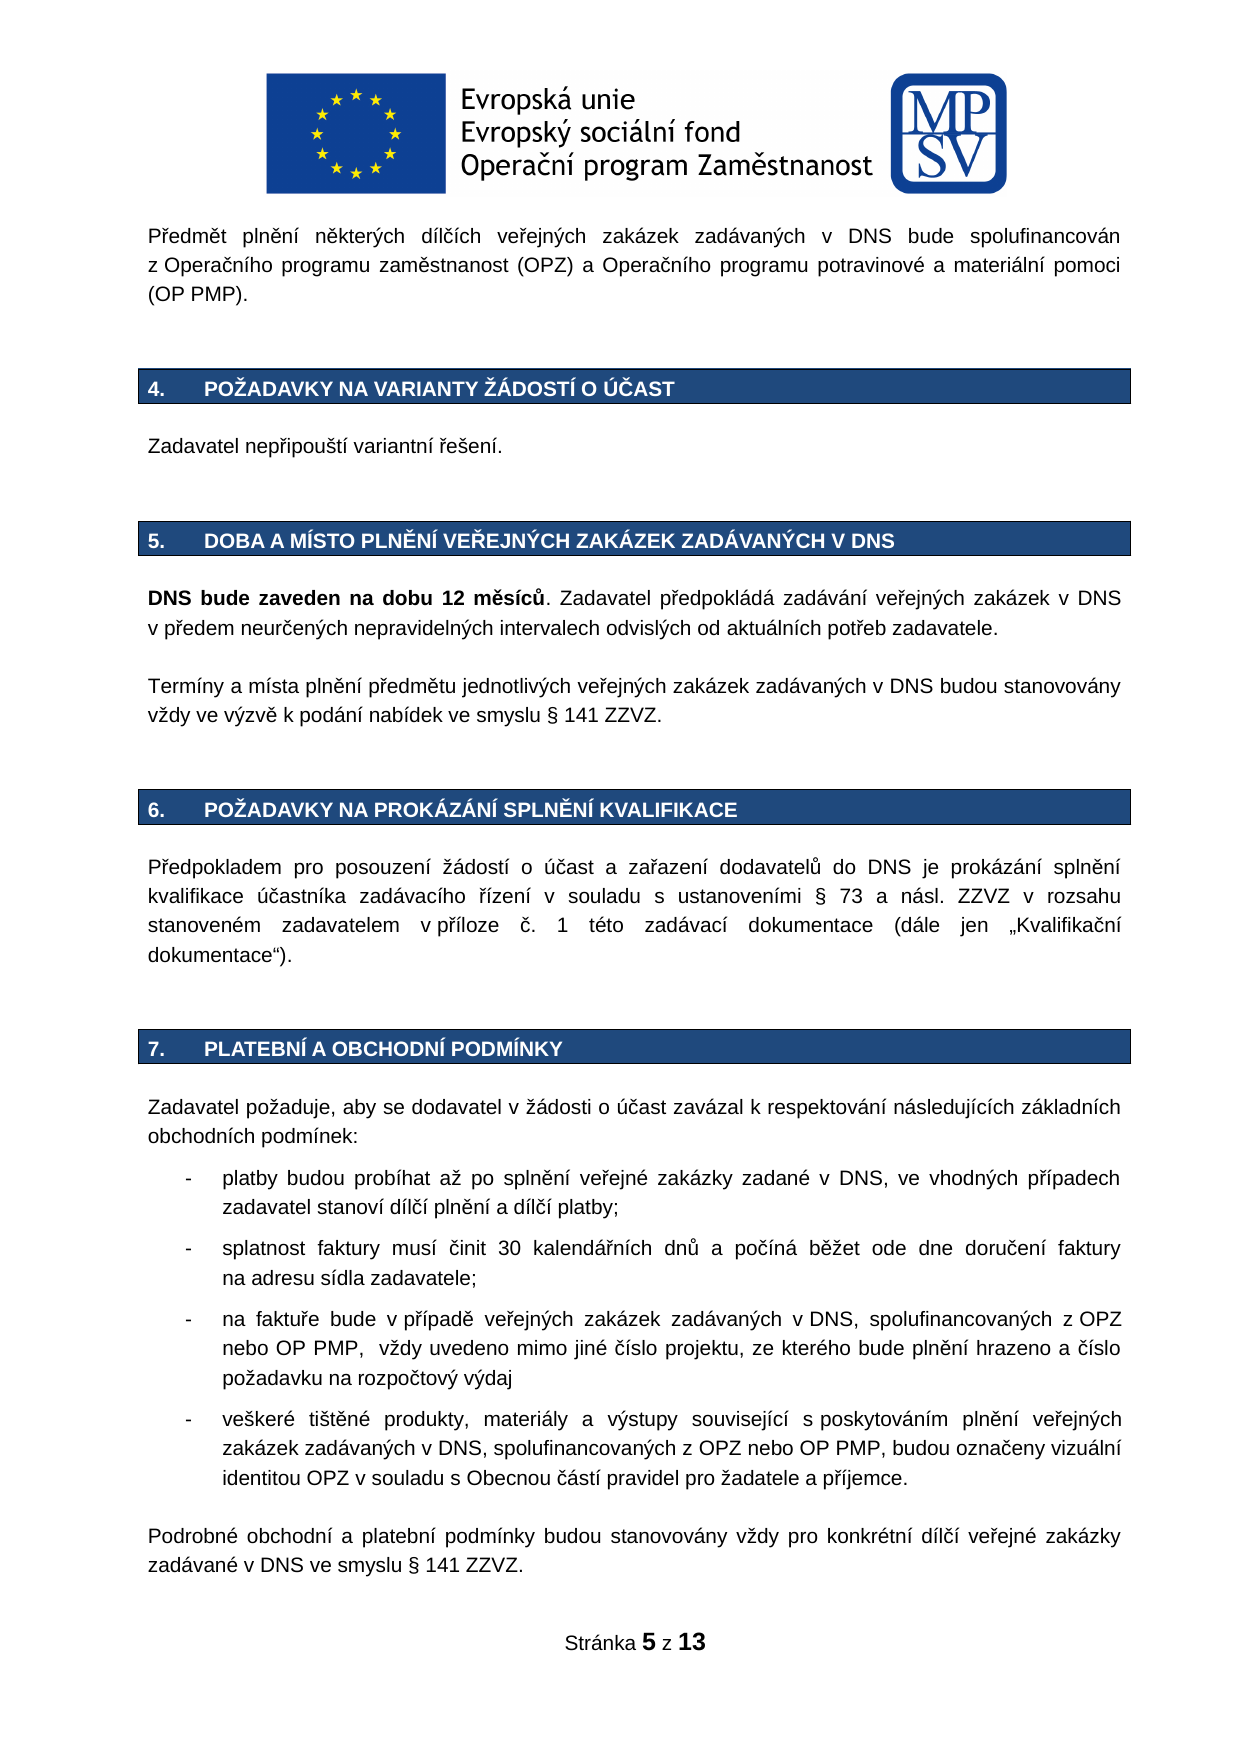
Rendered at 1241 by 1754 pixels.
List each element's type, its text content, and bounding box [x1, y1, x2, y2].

text Předmět plnění některých dílčích veřejných zakázek zadávaných v DNS bude spolufinancován z Operačního programu zaměstnanost (OPZ) a Operačního programu potravinové a materiální pomoci (OP PMP). [148, 218, 1122, 306]
text Předpokladem pro posouzení žádostí o účast a zařazení dodavatelů do DNS je prokázání splnění kvalifikace účastníka zadávacího řízení v souladu s ustanoveními § 73 a násl. ZZVZ v rozsahu stanoveném zadavatelem v příloze č. 1 této zadávací dokumentace (dále jen „Kvalifikační dokumentace“). [148, 850, 1122, 966]
list na faktuře bude v případě veřejných zakázek zadávaných v DNS, spolufinancovaných z OPZ nebo OP PMP, vždy uvedeno mimo jiné číslo projektu, ze kterého bude plnění hrazeno a číslo požadavku na rozpočtový výdaj [185, 1302, 1122, 1389]
list splatnost faktury musí činit 30 kalendářních dnů a počíná běžet ode dne doručení faktury na adresu sídla zadavatele; [185, 1231, 1122, 1289]
text Zadavatel požaduje, aby se dodavatel v žádosti o účast zavázal k respektování následujících základních obchodních podmínek: [148, 1089, 1122, 1148]
text DNS bude zaveden na dobu 12 měsíců. Zadavatel předpokládá zadávání veřejných zakázek v DNS v předem neurčených nepravidelných intervalech odvislých od aktuálních potřeb zadavatele. [148, 581, 1122, 639]
list platby budou probíhat až po splnění veřejné zakázky zadané v DNS, ve vhodných případech zadavatel stanoví dílčí plnění a dílčí platby; [185, 1160, 1122, 1218]
list veškeré tištěné produkty, materiály a výstupy související s poskytováním plnění veřejných zakázek zadávaných v DNS, spolufinancovaných z OPZ nebo OP PMP, budou označeny vizuální identitou OPZ v souladu s Obecnou částí pravidel pro žadatele a příjemce. [185, 1402, 1122, 1489]
subtitle Požadavky na varianty žádostí o účast [139, 370, 1130, 403]
text Termíny a místa plnění předmětu jednotlivých veřejných zakázek zadávaných v DNS budou stanovovány vždy ve výzvě k podání nabídek ve smyslu § 141 ZZVZ. [148, 668, 1122, 727]
subtitle platební a Obchodní podmínky [139, 1030, 1130, 1063]
picture [263, 70, 1007, 197]
subtitle POŽADAVKY NA PROKÁZÁNÍ SPLNĚNÍ KVALIFIKACE [139, 790, 1130, 824]
subtitle Doba a místo plnění veřejných zakázek zadávaných v DNS [139, 522, 1130, 555]
text Zadavatel nepřipouští variantní řešení. [148, 429, 1122, 458]
text Podrobné obchodní a platební podmínky budou stanovovány vždy pro konkrétní dílčí veřejné zakázky zadávané v DNS ve smyslu § 141 ZZVZ. [148, 1518, 1122, 1577]
